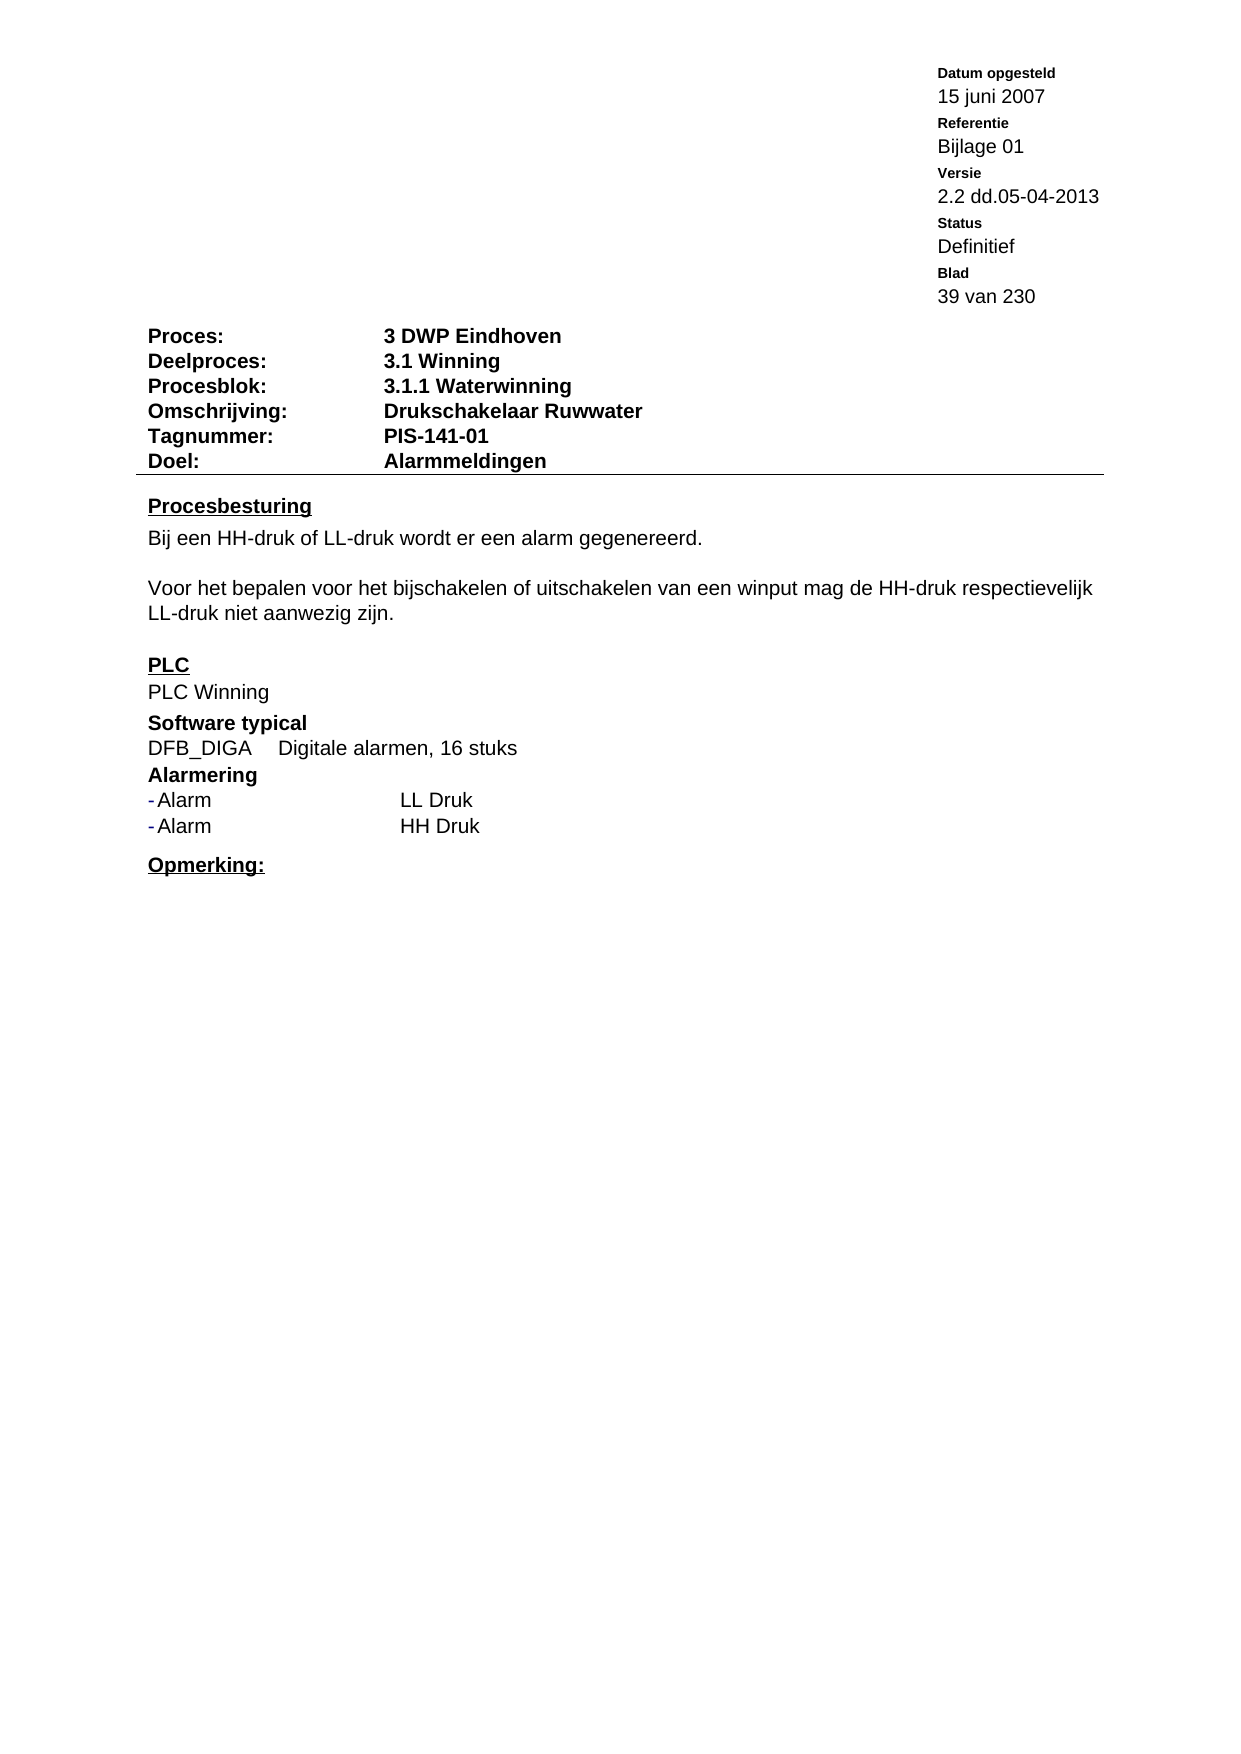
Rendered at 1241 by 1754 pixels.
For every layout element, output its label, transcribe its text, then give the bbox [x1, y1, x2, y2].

text Voor het bepalen voor het bijschakelen of uitschakelen van een winput mag de HH-druk respectievelijk [148, 575, 1148, 600]
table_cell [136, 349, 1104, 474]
text - Alarm HH Druk [148, 813, 1148, 838]
text DFB_DIGA Digitale alarmen, 16 stuks [148, 736, 1148, 761]
text Opmerking: [148, 852, 1148, 877]
text PLC [148, 652, 1148, 677]
text Software typical [148, 711, 1148, 736]
text Procesbesturing [148, 494, 1148, 519]
text - Alarm LL Druk [148, 788, 1148, 813]
text Alarmering [148, 762, 1148, 787]
text PLC Winning [148, 679, 1148, 704]
text Bij een HH-druk of LL-druk wordt er een alarm gegenereerd. [148, 525, 1148, 550]
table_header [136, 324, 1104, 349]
text LL-druk niet aanwezig zijn. [148, 600, 1148, 625]
